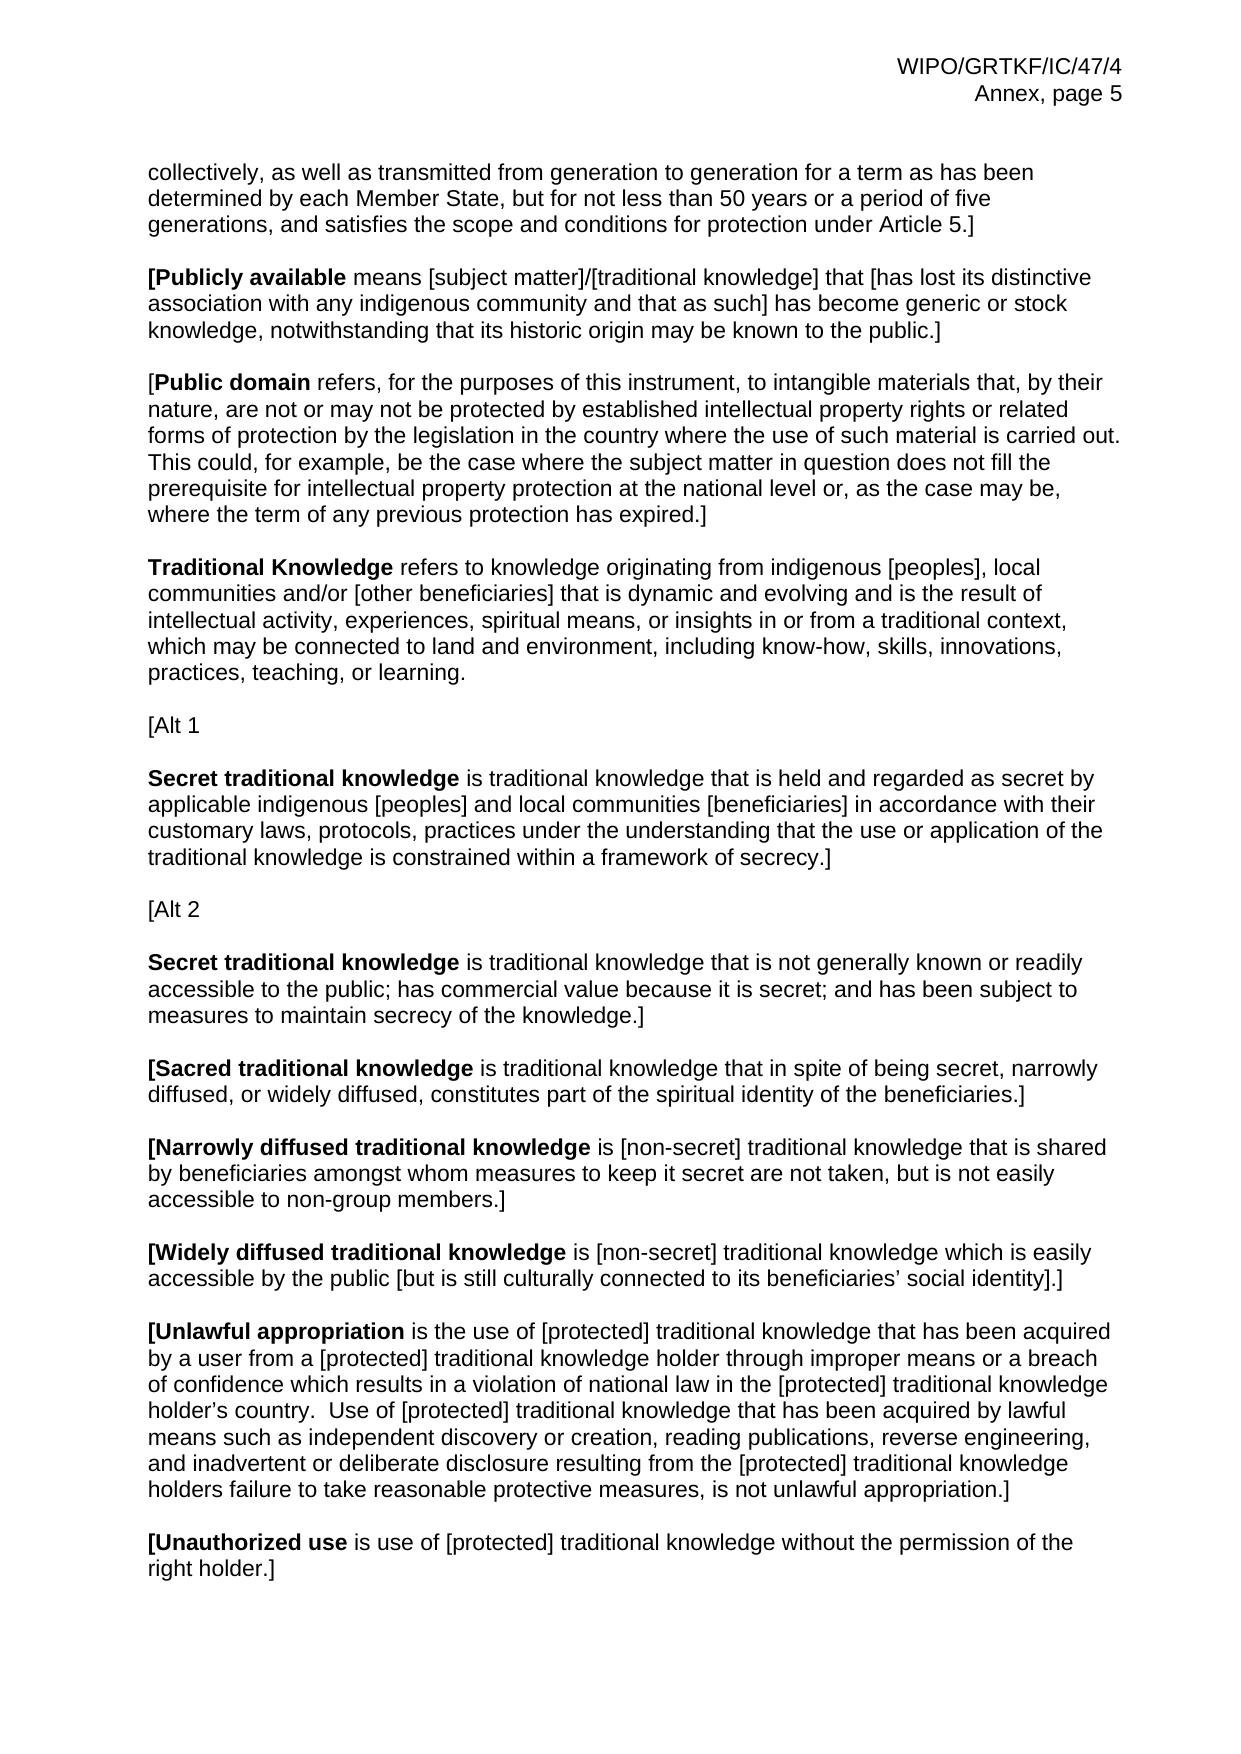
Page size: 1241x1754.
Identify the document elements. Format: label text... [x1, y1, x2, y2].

text Traditional Knowledge refers to knowledge originating from indigenous [peoples], local communities and/or [other beneficiaries] that is dynamic and evolving and is the result of intellectual activity, experiences, spiritual means, or insights in or from a traditional context, which may be connected to land and environment, including know-how, skills, innovations, practices, teaching, or learning. [148, 554, 1122, 686]
text [Widely diffused traditional knowledge is [non-secret] traditional knowledge which is easily accessible by the public [but is still culturally connected to its beneficiaries’ social identity].] [148, 1239, 1122, 1292]
text [Public domain refers, for the purposes of this instrument, to intangible materials that, by their nature, are not or may not be protected by established intellectual property rights or related forms of protection by the legislation in the country where the use of such material is carried out. This could, for example, be the case where the subject matter in question does not fill the prerequisite for intellectual property protection at the national level or, as the case may be, where the term of any previous protection has expired.] [148, 369, 1122, 527]
text [Alt 2 [148, 896, 1122, 923]
text [Unlawful appropriation is the use of [protected] traditional knowledge that has been acquired by a user from a [protected] traditional knowledge holder through improper means or a breach of confidence which results in a violation of national law in the [protected] traditional knowledge holder’s country. Use of [protected] traditional knowledge that has been acquired by lawful means such as independent discovery or creation, reading publications, reverse engineering, and inadvertent or deliberate disclosure resulting from the [protected] traditional knowledge holders failure to take reasonable protective measures, is not unlawful appropriation.] [148, 1318, 1122, 1529]
text Secret traditional knowledge is traditional knowledge that is held and regarded as secret by applicable indigenous [peoples] and local communities [beneficiaries] in accordance with their customary laws, protocols, practices under the understanding that the use or application of the traditional knowledge is constrained within a framework of secrecy.] [148, 765, 1122, 870]
text [Sacred traditional knowledge is traditional knowledge that in spite of being secret, narrowly diffused, or widely diffused, constitutes part of the spiritual identity of the beneficiaries.] [148, 1054, 1122, 1107]
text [148, 158, 1122, 238]
text [Narrowly diffused traditional knowledge is [non-secret] traditional knowledge that is shared by beneficiaries amongst whom measures to keep it secret are not taken, but is not easily accessible to non-group members.] [148, 1134, 1122, 1213]
text Secret traditional knowledge is traditional knowledge that is not generally known or readily accessible to the public; has commercial value because it is secret; and has been subject to measures to maintain secrecy of the knowledge.] [148, 949, 1122, 1028]
text [Alt 1 [148, 712, 1122, 738]
text [Publicly available means [subject matter]/[traditional knowledge] that [has lost its distinctive association with any indigenous community and that as such] has become generic or stock knowledge, notwithstanding that its historic origin may be known to the public.] [148, 264, 1122, 343]
text [Unauthorized use is use of [protected] traditional knowledge without the permission of the right holder.] [148, 1529, 1122, 1582]
